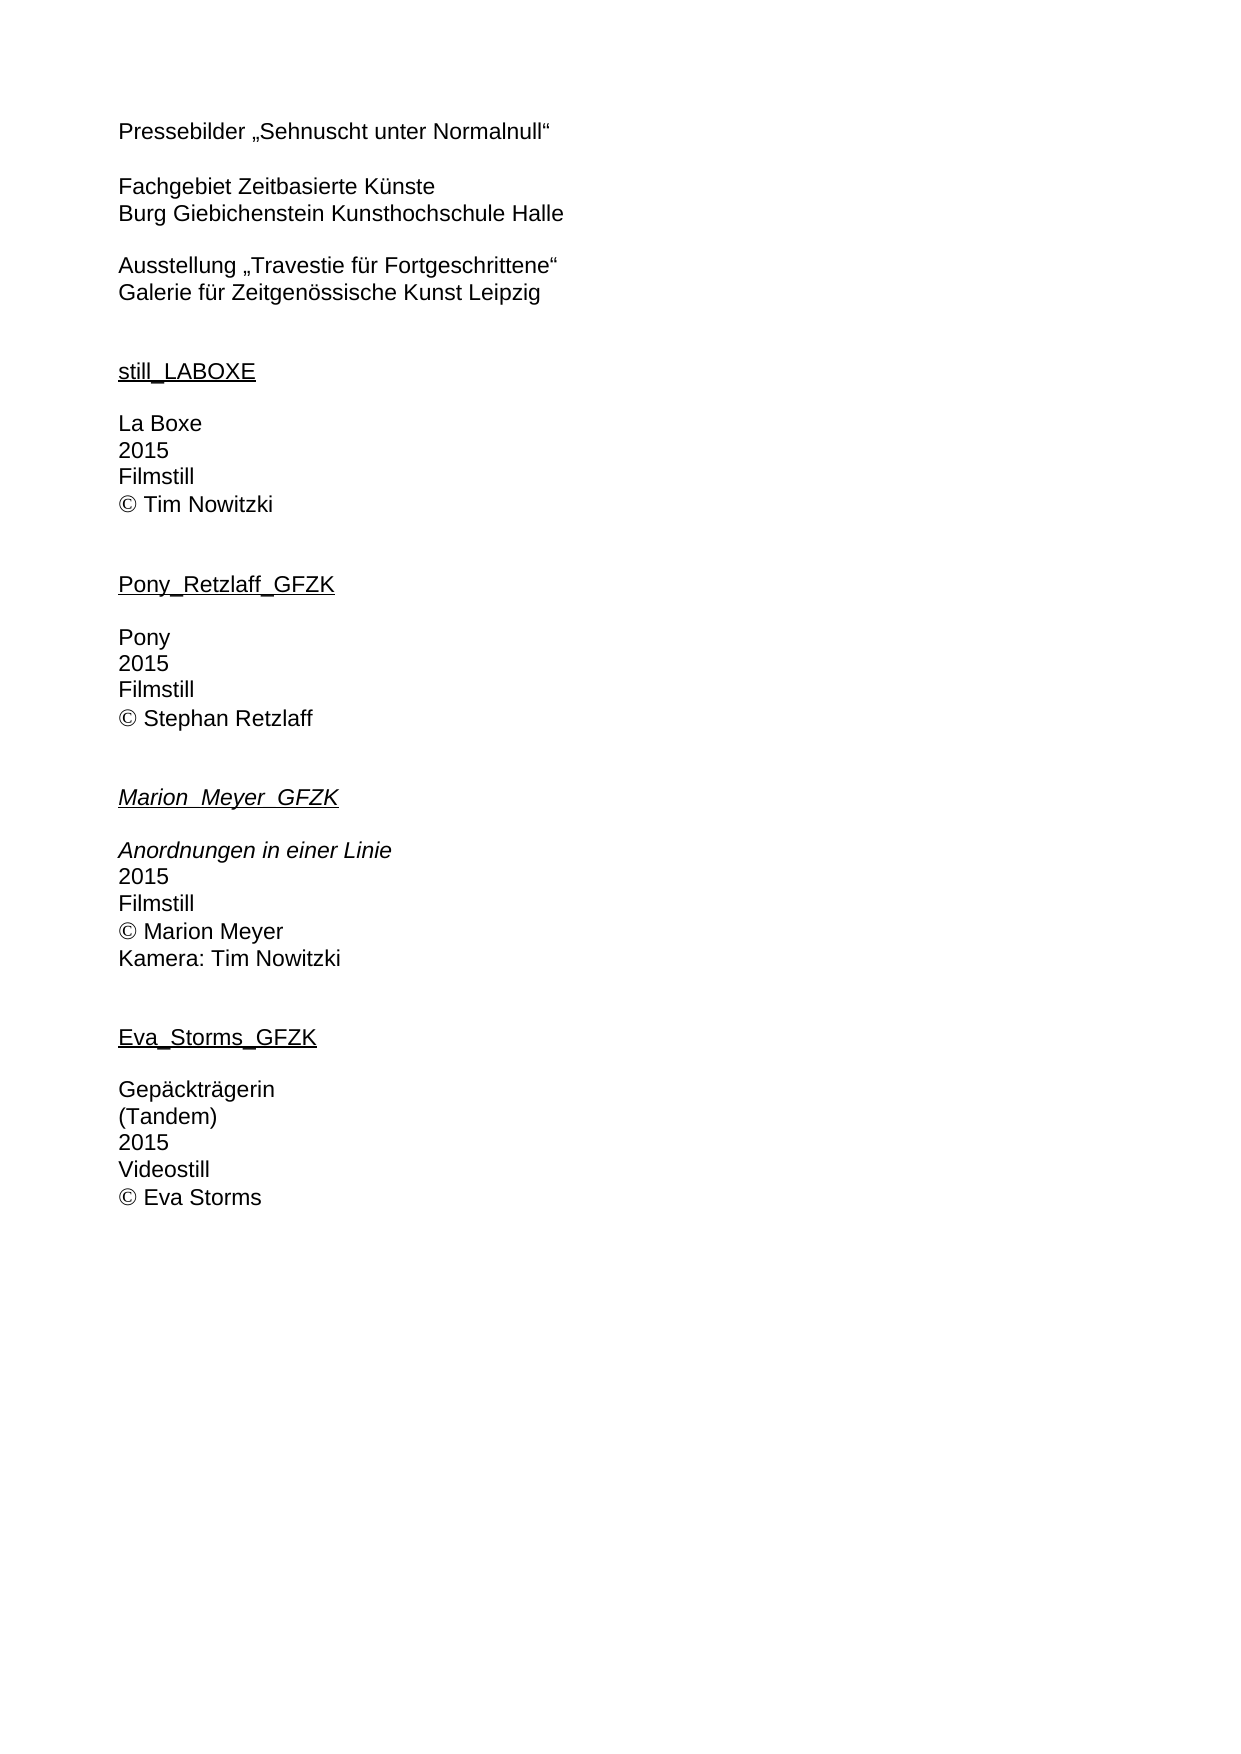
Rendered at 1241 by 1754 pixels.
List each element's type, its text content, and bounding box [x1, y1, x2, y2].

text La Boxe [118, 410, 1122, 437]
text (Tandem) [118, 1103, 1122, 1129]
text 2015 [118, 863, 1122, 889]
text Fachgebiet Zeitbasierte Künste [118, 173, 1122, 199]
text still_LABOXE [118, 358, 1122, 384]
text © Stephan Retzlaff [118, 703, 1122, 731]
text Eva_Storms_GFZK [118, 1024, 1122, 1050]
text Pony [118, 597, 1122, 650]
text 2015 [118, 1129, 1122, 1156]
text © Tim Nowitzki [118, 489, 1122, 518]
text Marion_Meyer_GFZK [118, 784, 1122, 811]
text Filmstill [118, 889, 1122, 916]
text Anordnungen in einer Linie [118, 837, 1122, 863]
text 2015 [118, 437, 1122, 463]
text © Marion Meyer [118, 916, 1122, 945]
text 2015 Filmstill [118, 650, 1122, 703]
text Pressebilder „Sehnuscht unter Normalnull“ [118, 118, 1122, 173]
text Pony_Retzlaff_GFZK [118, 571, 1122, 597]
text Ausstellung „Travestie für Fortgeschrittene“ [118, 252, 1122, 279]
text Kamera: Tim Nowitzki [118, 945, 1122, 971]
text Videostill © Eva Storms [118, 1156, 1122, 1211]
text Burg Giebichenstein Kunsthochschule Halle [118, 199, 1122, 226]
text Gepäckträgerin [118, 1076, 1122, 1103]
text Galerie für Zeitgenössische Kunst Leipzig [118, 279, 1122, 305]
text Filmstill [118, 463, 1122, 489]
